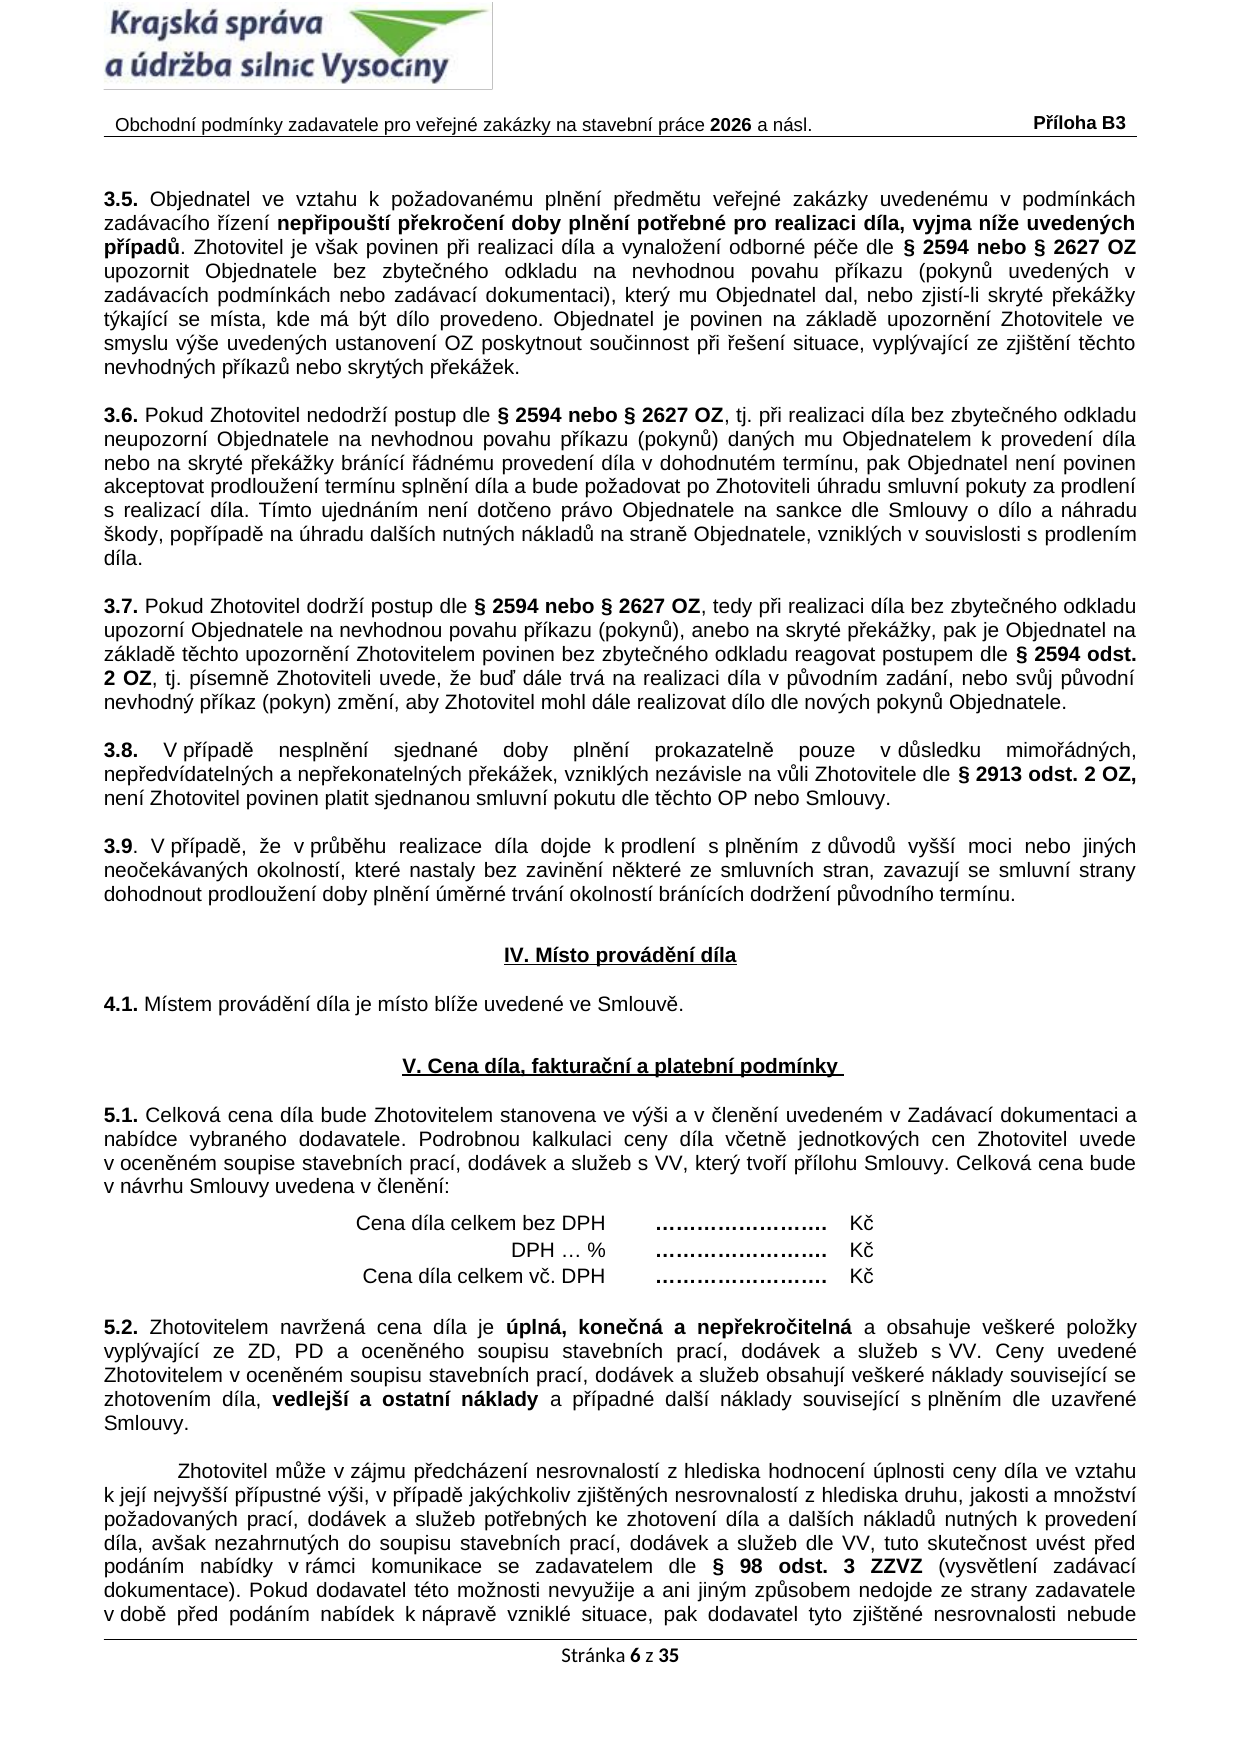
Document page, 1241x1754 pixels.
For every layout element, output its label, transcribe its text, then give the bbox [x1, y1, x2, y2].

text 3.5. Objednatel ve vztahu k požadovanému plnění předmětu veřejné zakázky uvedenému v podmínkách zadávacího řízení nepřipouští překročení doby plnění potřebné pro realizaci díla, vyjma níže uvedených případů. Zhotovitel je však povinen při realizaci díla a vynaložení odborné péče dle § 2594 nebo § 2627 OZ upozornit Objednatele bez zbytečného odkladu na nevhodnou povahu příkazu (pokynů uvedených v zadávacích podmínkách nebo zadávací dokumentaci), který mu Objednatel dal, nebo zjistí-li skryté překážky týkající se místa, kde má být dílo provedeno. Objednatel je povinen na základě upozornění Zhotovitele ve smyslu výše uvedených ustanovení OZ poskytnout součinnost při řešení situace, vyplývající ze zjištění těchto nevhodných příkazů nebo skrytých překážek. [103, 187, 1137, 378]
table_header ……………………. [617, 1198, 838, 1238]
text 3.9. V případě, že v průběhu realizace díla dojde k prodlení s plněním z důvodů vyšší moci nebo jiných neočekávaných okolností, které nastaly bez zavinění některé ze smluvních stran, zavazují se smluvní strany dohodnout prodloužení doby plnění úměrné trvání okolností bránících dodržení původního termínu. [103, 834, 1137, 906]
text 3.6. Pokud Zhotovitel nedodrží postup dle § 2594 nebo § 2627 OZ, tj. při realizaci díla bez zbytečného odkladu neupozorní Objednatele na nevhodnou povahu příkazu (pokynů) daných mu Objednatelem k provedení díla nebo na skryté překážky bránící řádnému provedení díla v dohodnutém termínu, pak Objednatel není povinen akceptovat prodloužení termínu splnění díla a bude požadovat po Zhotoviteli úhradu smluvní pokuty za prodlení s realizací díla. Tímto ujednáním není dotčeno právo Objednatele na sankce dle Smlouvy o dílo a náhradu škody, popřípadě na úhradu dalších nutných nákladů na straně Objednatele, vzniklých v souvislosti s prodlením díla. [103, 402, 1137, 570]
text 5.1. Celková cena díla bude Zhotovitelem stanovena ve výši a v členění uvedeném v Zadávací dokumentaci a nabídce vybraného dodavatele. Podrobnou kalkulaci ceny díla včetně jednotkových cen Zhotovitel uvede v oceněném soupise stavebních prací, dodávek a služeb s VV, který tvoří přílohu Smlouvy. Celková cena bude v návrhu Smlouvy uvedena v členění: [103, 1102, 1137, 1198]
subtitle IV. Místo provádění díla [103, 943, 1137, 967]
table_cell DPH … % [144, 1238, 617, 1264]
text 5.2. Zhotovitelem navržená cena díla je úplná, konečná a nepřekročitelná a obsahuje veškeré položky vyplývající ze ZD, PD a oceněného soupisu stavebních prací, dodávek a služeb s VV. Ceny uvedené Zhotovitelem v oceněném soupisu stavebních prací, dodávek a služeb obsahují veškeré náklady související se zhotovením díla, vedlejší a ostatní náklady a případné další náklady související s plněním dle uzavřené Smlouvy. [103, 1315, 1137, 1434]
table_header Kč [838, 1198, 1015, 1238]
table_cell ……………………. [617, 1238, 838, 1264]
table_cell ……………………. [617, 1264, 838, 1291]
text 4.1. Místem provádění díla je místo blíže uvedené ve Smlouvě. [103, 992, 1137, 1016]
picture [103, 2, 494, 91]
table_cell Kč [838, 1238, 1015, 1264]
table_header Cena díla celkem bez DPH [144, 1198, 617, 1238]
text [103, 1458, 1137, 1626]
table_cell Kč [838, 1264, 1015, 1291]
subtitle V. Cena díla, fakturační a platební podmínky [103, 1053, 1137, 1077]
table_cell Cena díla celkem vč. DPH [144, 1264, 617, 1291]
text 3.7. Pokud Zhotovitel dodrží postup dle § 2594 nebo § 2627 OZ, tedy při realizaci díla bez zbytečného odkladu upozorní Objednatele na nevhodnou povahu příkazu (pokynů), anebo na skryté překážky, pak je Objednatel na základě těchto upozornění Zhotovitelem povinen bez zbytečného odkladu reagovat postupem dle § 2594 odst. 2 OZ, tj. písemně Zhotoviteli uvede, že buď dále trvá na realizaci díla v původním zadání, nebo svůj původní nevhodný příkaz (pokyn) změní, aby Zhotovitel mohl dále realizovat dílo dle nových pokynů Objednatele. [103, 594, 1137, 714]
text 3.8. V případě nesplnění sjednané doby plnění prokazatelně pouze v důsledku mimořádných, nepředvídatelných a nepřekonatelných překážek, vzniklých nezávisle na vůli Zhotovitele dle § 2913 odst. 2 OZ, není Zhotovitel povinen platit sjednanou smluvní pokutu dle těchto OP nebo Smlouvy. [103, 738, 1137, 810]
